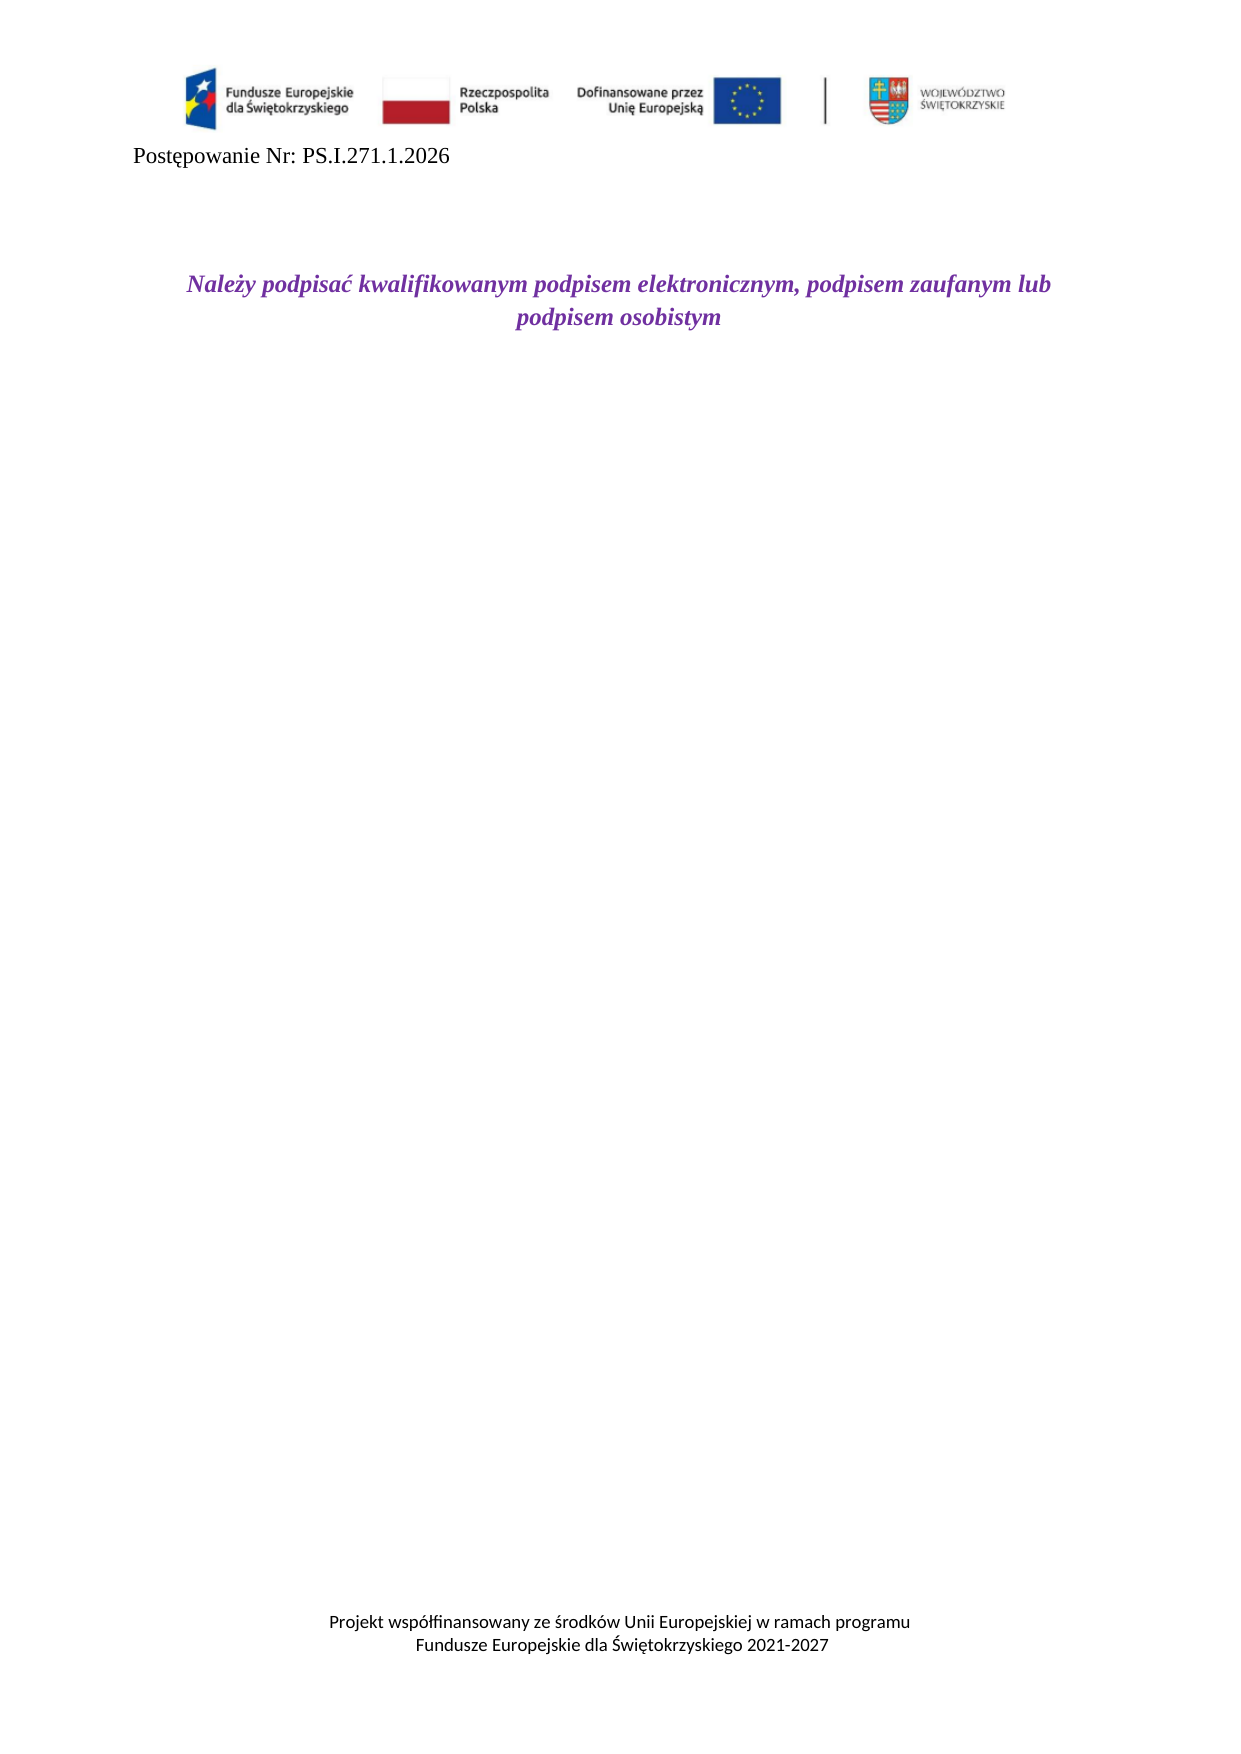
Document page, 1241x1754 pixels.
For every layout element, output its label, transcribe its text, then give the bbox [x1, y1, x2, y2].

text Należy podpisać kwalifikowanym podpisem elektronicznym, podpisem zaufanym lub podpisem osobistym [177, 269, 1063, 331]
picture [155, 29, 1041, 143]
